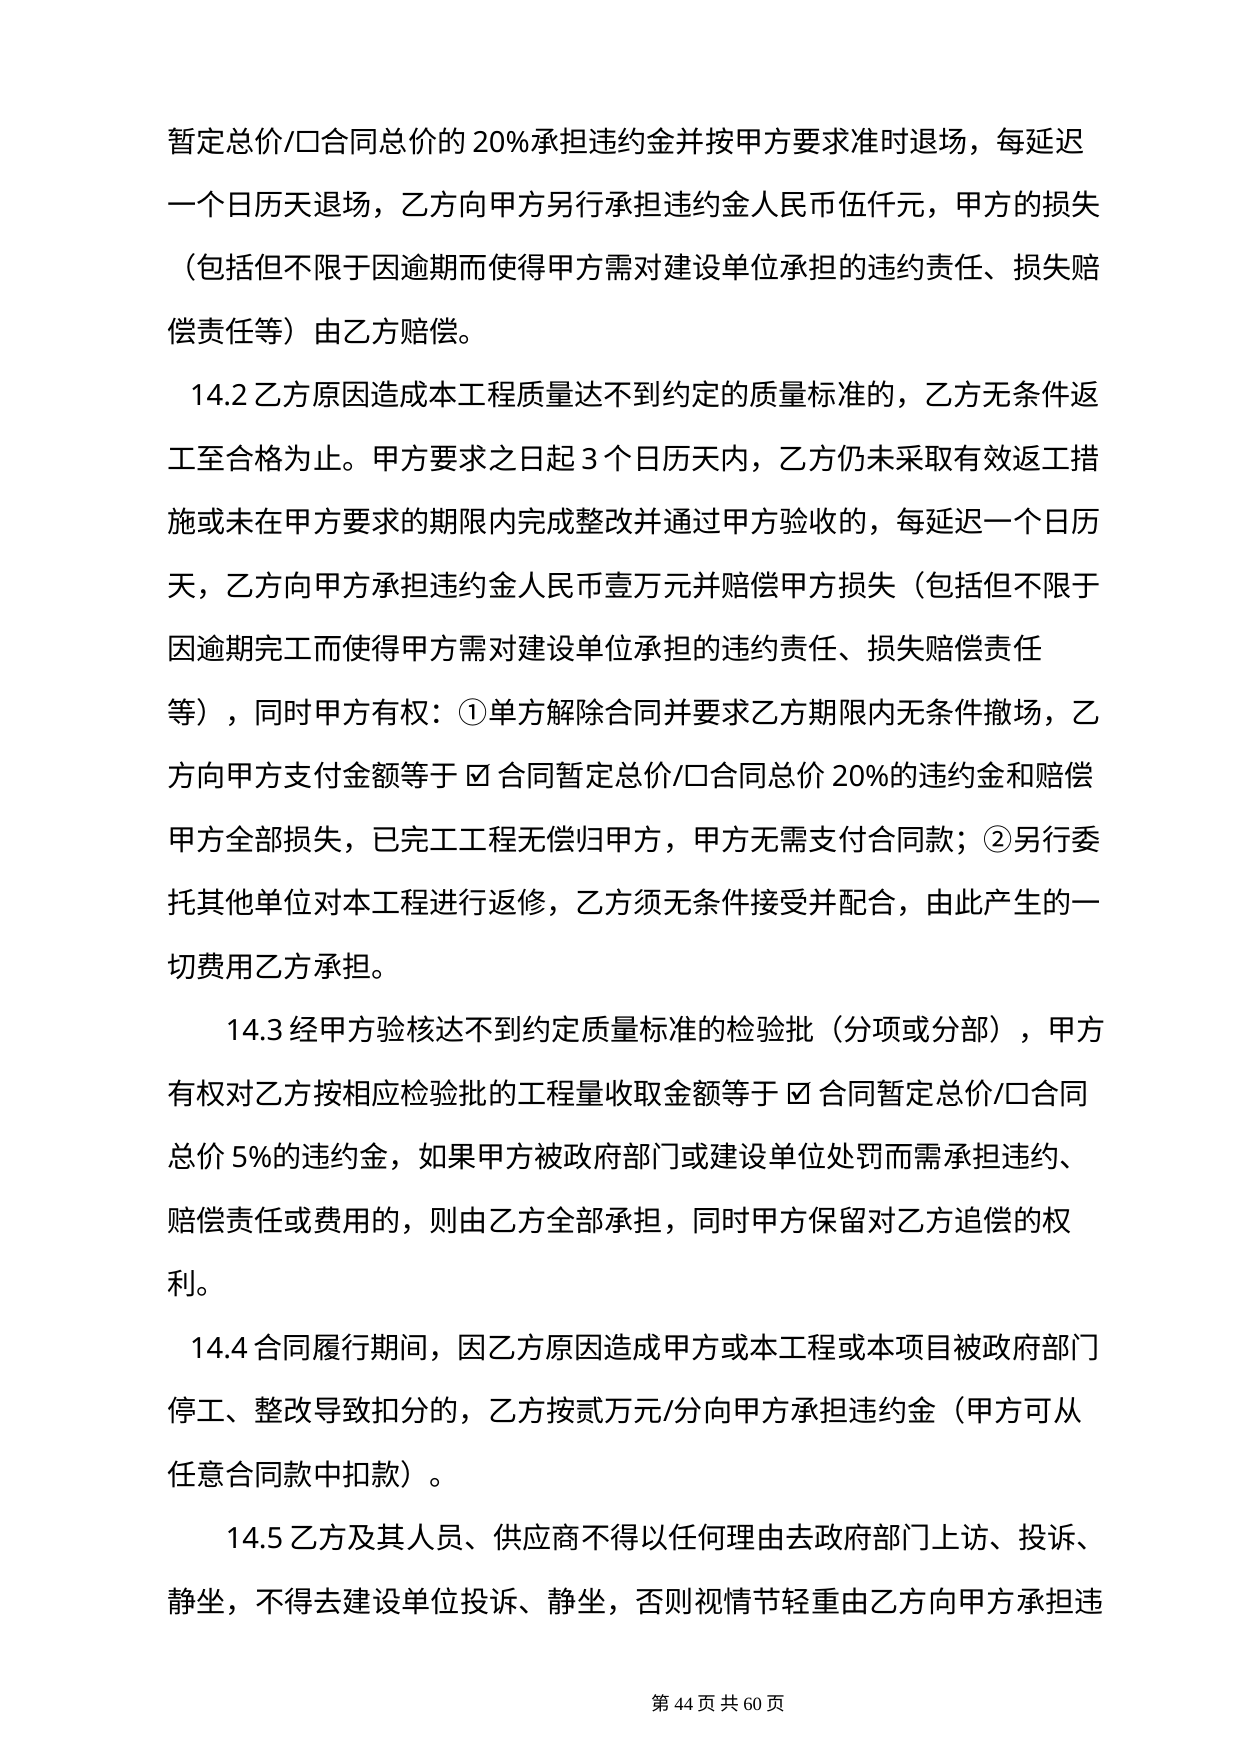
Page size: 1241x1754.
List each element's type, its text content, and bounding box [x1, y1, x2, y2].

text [167, 118, 1106, 986]
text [167, 1515, 1106, 1621]
text 14.3经甲方验核达不到约定质量标准的检验批（分项或分部），甲方有权对乙方按相应检验批的工程量收取金额等于合同暂定总价/合同总价5%的违约金，如果甲方被政府部门或建设单位处罚而需承担违约、赔偿责任或费用的，则由乙方全部承担，同时甲方保留对乙方追偿的权利。 14.4合同履行期间，因乙方原因造成甲方或本工程或本项目被政府部门停工、整改导致扣分的，乙方按贰万元/分向甲方承担违约金（甲方可从任意合同款中扣款）。 [167, 1007, 1106, 1493]
